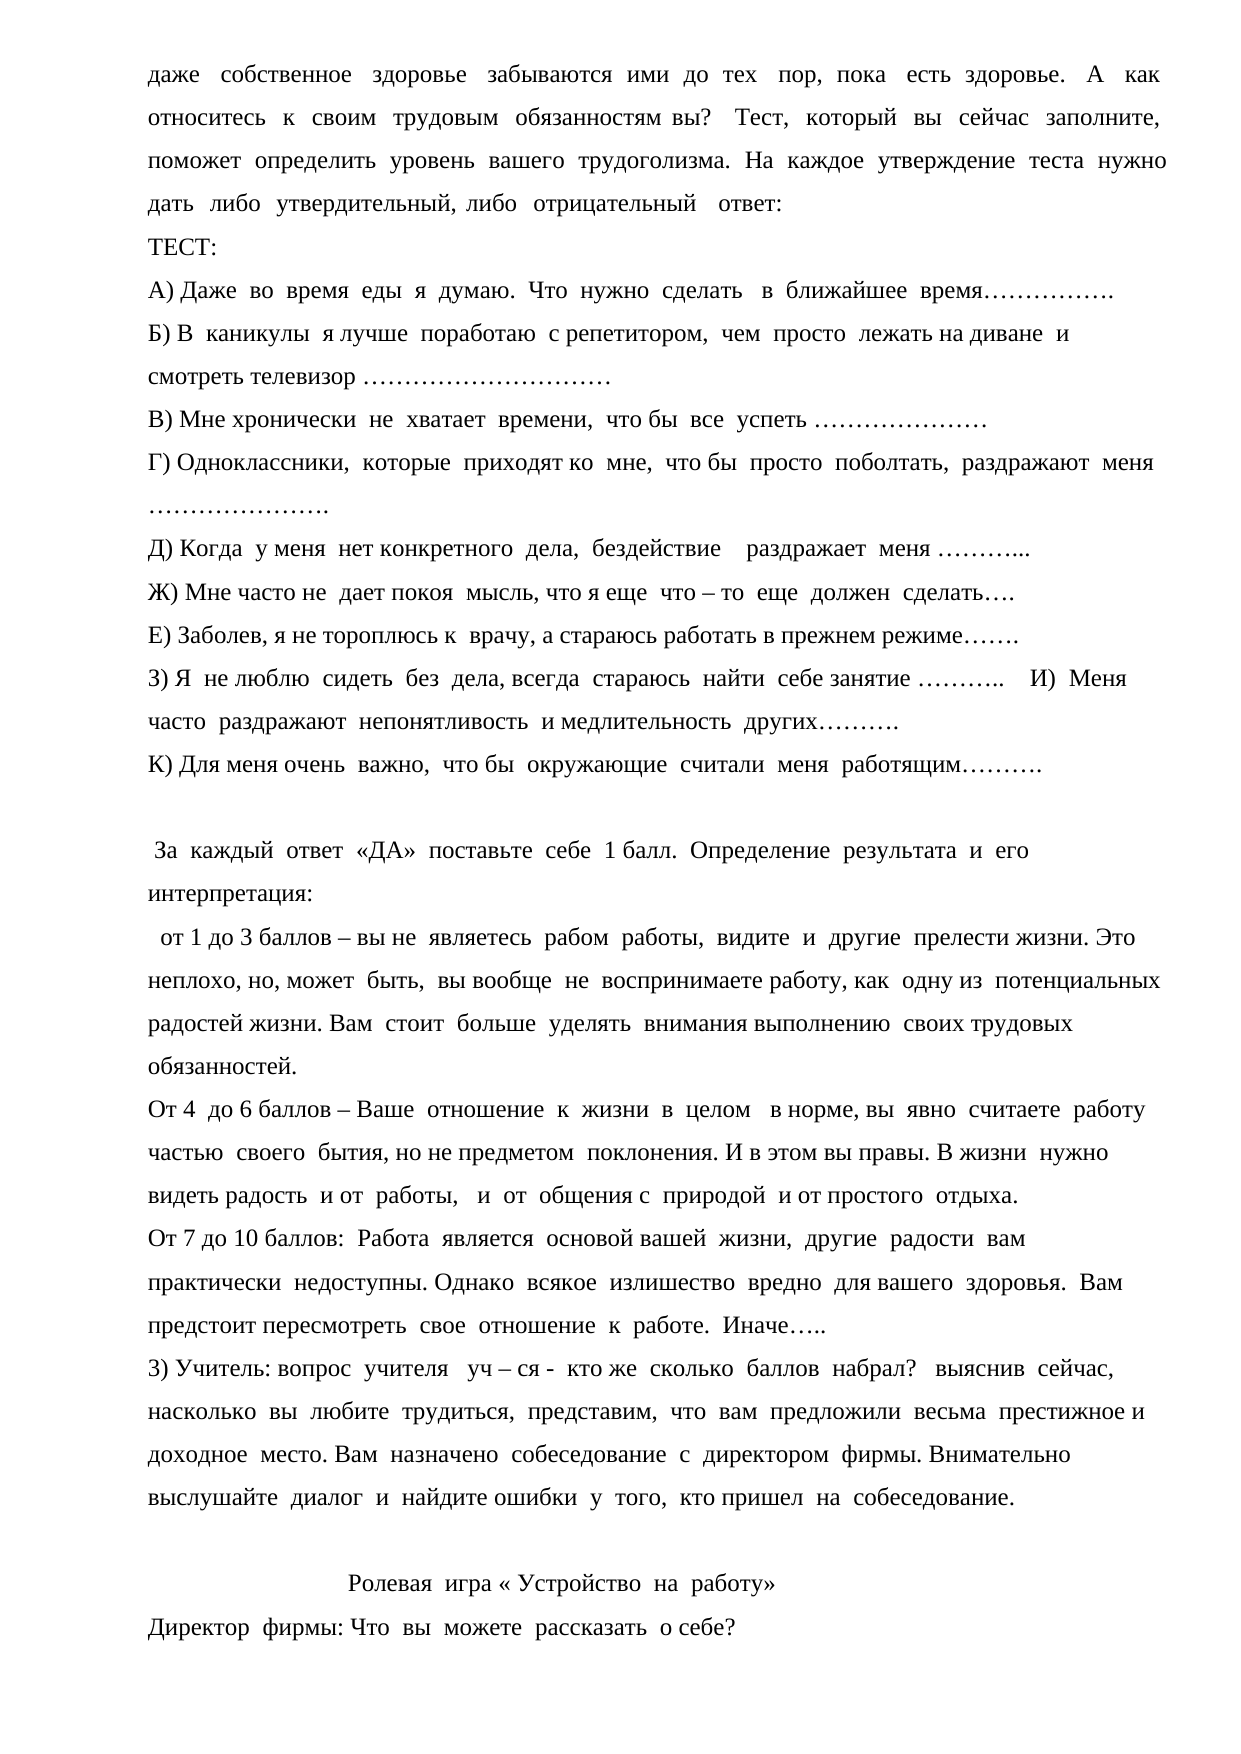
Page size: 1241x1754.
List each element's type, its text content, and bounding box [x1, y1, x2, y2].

text В) Мне хронически не хватает времени, что бы все успеть ………………… [148, 404, 1167, 433]
text От 4 до 6 баллов – Ваше отношение к жизни в целом в норме, вы явно считаете работу частью своего бытия, но не предметом поклонения. И в этом вы правы. В жизни нужно видеть радость и от работы, и от общения с природой и от простого отдыха. [148, 1094, 1167, 1209]
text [148, 59, 1167, 260]
text Г) Одноклассники, которые приходят ко мне, что бы просто поболтать, раздражают меня …………………. [148, 447, 1167, 519]
text Ж) Мне часто не дает покоя мысль, что я еще что – то еще должен сделать…. [148, 577, 1167, 605]
text К) Для меня очень важно, что бы окружающие считали меня работящим………. [148, 749, 1167, 778]
text Б) В каникулы я лучше поработаю с репетитором, чем просто лежать на диване и смотреть телевизор ………………………… [148, 318, 1167, 390]
text от 1 до 3 баллов – вы не являетесь рабом работы, видите и другие прелести жизни. Это неплохо, но, может быть, вы вообще не воспринимаете работу, как одну из потенциальных радостей жизни. Вам стоит больше уделять внимания выполнению своих трудовых обязанностей. [148, 922, 1167, 1080]
text 3) Учитель: вопрос учителя уч – ся - кто же сколько баллов набрал? выяснив сейчас, насколько вы любите трудиться, представим, что вам предложили весьма престижное и доходное место. Вам назначено собеседование с директором фирмы. Внимательно выслушайте диалог и найдите ошибки у того, кто пришел на собеседование. [148, 1353, 1167, 1511]
text З) Я не люблю сидеть без дела, всегда стараюсь найти себе занятие ……….. И) Меня часто раздражают непонятливость и медлительность других………. [148, 663, 1167, 735]
text Д) Когда у меня нет конкретного дела, бездействие раздражает меня ………... [148, 533, 1167, 562]
text Директор фирмы: Что вы можете рассказать о себе? [148, 1612, 1167, 1640]
text Е) Заболев, я не тороплюсь к врачу, а стараюсь работать в прежнем режиме……. [148, 620, 1167, 648]
text За каждый ответ «ДА» поставьте себе 1 балл. Определение результата и его интерпретация: [148, 835, 1167, 907]
text От 7 до 10 баллов: Работа является основой вашей жизни, другие радости вам практически недоступны. Однако всякое излишество вредно для вашего здоровья. Вам предстоит пересмотреть свое отношение к работе. Иначе….. [148, 1223, 1167, 1338]
text А) Даже во время еды я думаю. Что нужно сделать в ближайшее время……………. [148, 275, 1167, 303]
text Ролевая игра « Устройство на работу» [148, 1568, 1167, 1597]
